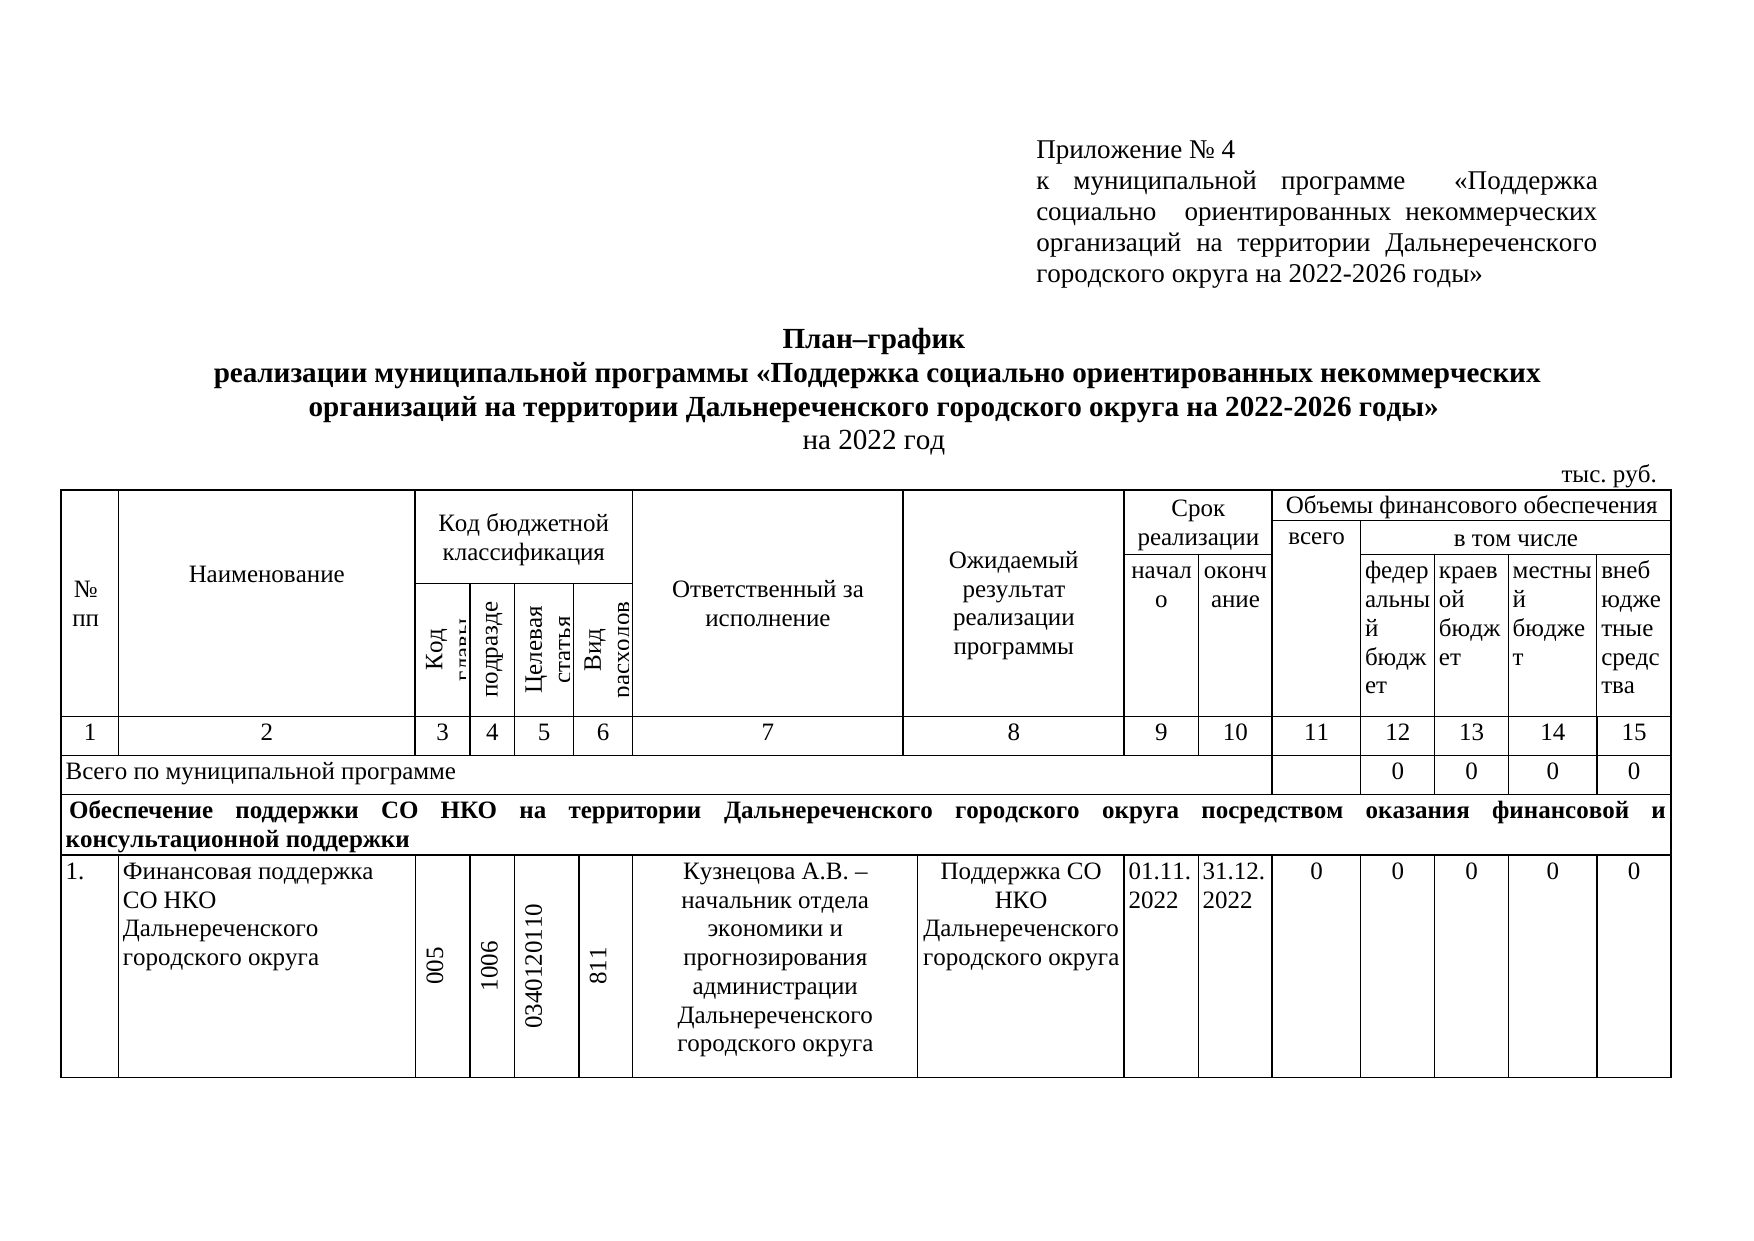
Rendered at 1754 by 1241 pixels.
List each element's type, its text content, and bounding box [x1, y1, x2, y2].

table_cell 0 [1509, 756, 1596, 794]
table_cell 1006 [471, 856, 514, 1077]
table_cell краевой бюджет [1435, 555, 1508, 716]
table_cell 11 [1273, 717, 1360, 755]
table_cell 0 [1598, 856, 1670, 1077]
table_cell 01.11.2022 [1125, 856, 1198, 1077]
table_cell 1 [62, 717, 118, 755]
text тыс. руб. [150, 456, 1657, 489]
table_cell 6 [574, 717, 632, 755]
table_cell 3 [416, 717, 469, 755]
table_cell начало [1125, 555, 1198, 716]
table_cell всего [1273, 521, 1360, 716]
table_cell 5 [515, 717, 573, 755]
table_header Ожидаемый результат реализации программы [904, 491, 1123, 716]
table_cell Кузнецова А.В. – начальник отдела экономики и прогнозирования администрации Дальнереченского городского округа [633, 856, 917, 1077]
table_cell 2 [119, 717, 414, 755]
table_cell 0 [1435, 856, 1508, 1077]
table_cell [1273, 756, 1360, 794]
table_header Код бюджетной классификация [416, 491, 632, 583]
table_cell 0 [1598, 756, 1670, 794]
table_cell 0340120110 [515, 856, 578, 1077]
table_cell 005 [416, 856, 469, 1077]
table_cell 7 [633, 717, 902, 755]
table_cell Целевая статья [515, 584, 573, 716]
table_cell Вид расходов [574, 584, 632, 716]
table_cell внебюджетные средства [1597, 555, 1670, 716]
table_cell 14 [1509, 717, 1596, 755]
table_cell 15 [1598, 717, 1670, 755]
text реализации муниципальной программы «Поддержка социально ориентированных некоммерческих организаций на территории Дальнереченского городского округа на 2022-2026 годы» [150, 355, 1597, 422]
table_cell 10 [1199, 717, 1271, 755]
text к муниципальной программе «Поддержка социально ориентированных некоммерческих организаций на территории Дальнереченского городского округа на 2022-2026 годы» [1036, 164, 1597, 289]
table_cell 9 [1125, 717, 1198, 755]
table_cell 811 [580, 856, 632, 1077]
table_cell местный бюджет [1509, 555, 1596, 716]
table_cell 0 [1435, 756, 1508, 794]
table_header Срок реализации [1125, 491, 1271, 554]
table_cell 12 [1361, 717, 1434, 755]
table_cell Обеспечение поддержки СО НКО на территории Дальнереченского городского округа посредством оказания финансовой и консультационной поддержки [62, 795, 1670, 854]
text на 2022 год [150, 422, 1597, 456]
table_cell 0 [1509, 856, 1596, 1077]
table_cell в том числе [1361, 521, 1670, 554]
table_header Наименование [119, 491, 414, 716]
table_cell подраздел [471, 584, 514, 716]
table_cell федеральный бюджет [1361, 555, 1434, 716]
text Приложение № 4 [1036, 133, 1597, 164]
table_cell Код главы (ГРБС) [416, 584, 469, 716]
table_cell 8 [904, 717, 1123, 755]
table_cell 0 [1361, 756, 1434, 794]
text План–график [150, 322, 1597, 355]
table_cell 1. [62, 856, 118, 1077]
table_cell Всего по муниципальной программе [62, 756, 1271, 794]
table_header Ответственный за исполнение [633, 491, 902, 716]
table_cell окончание [1199, 555, 1271, 716]
table_cell Поддержка СО НКО Дальнереченского городского округа [918, 856, 1123, 1077]
table_cell 13 [1435, 717, 1508, 755]
table_cell 31.12. 2022 [1199, 856, 1271, 1077]
table_header № пп [62, 491, 118, 716]
table_cell 4 [471, 717, 514, 755]
table_cell Финансовая поддержка СО НКО Дальнереченского городского округа [119, 856, 415, 1077]
table_cell 0 [1273, 856, 1360, 1077]
